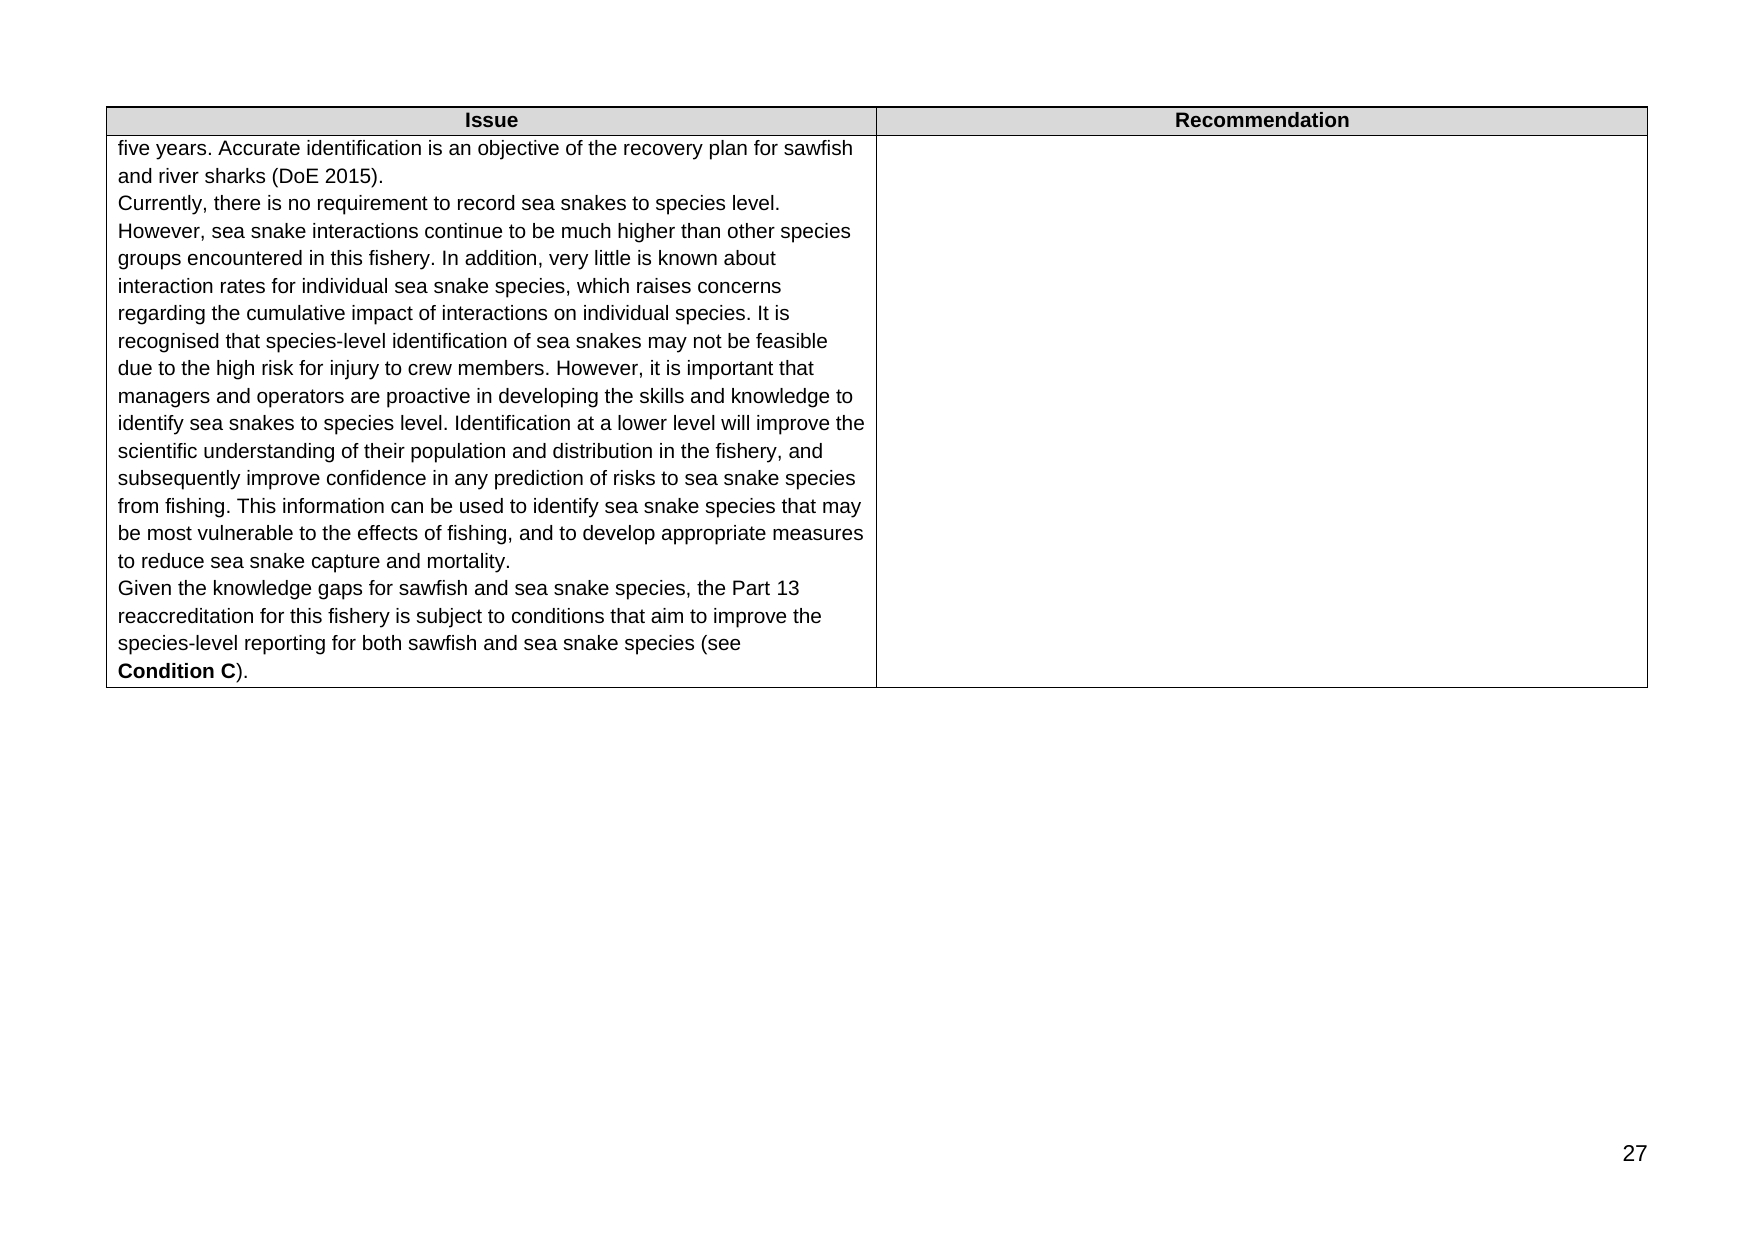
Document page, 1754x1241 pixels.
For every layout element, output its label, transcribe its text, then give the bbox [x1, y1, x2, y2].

table_header Issue [107, 108, 876, 135]
table_header Recommendation [877, 108, 1647, 135]
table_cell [877, 136, 1647, 687]
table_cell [107, 136, 876, 687]
